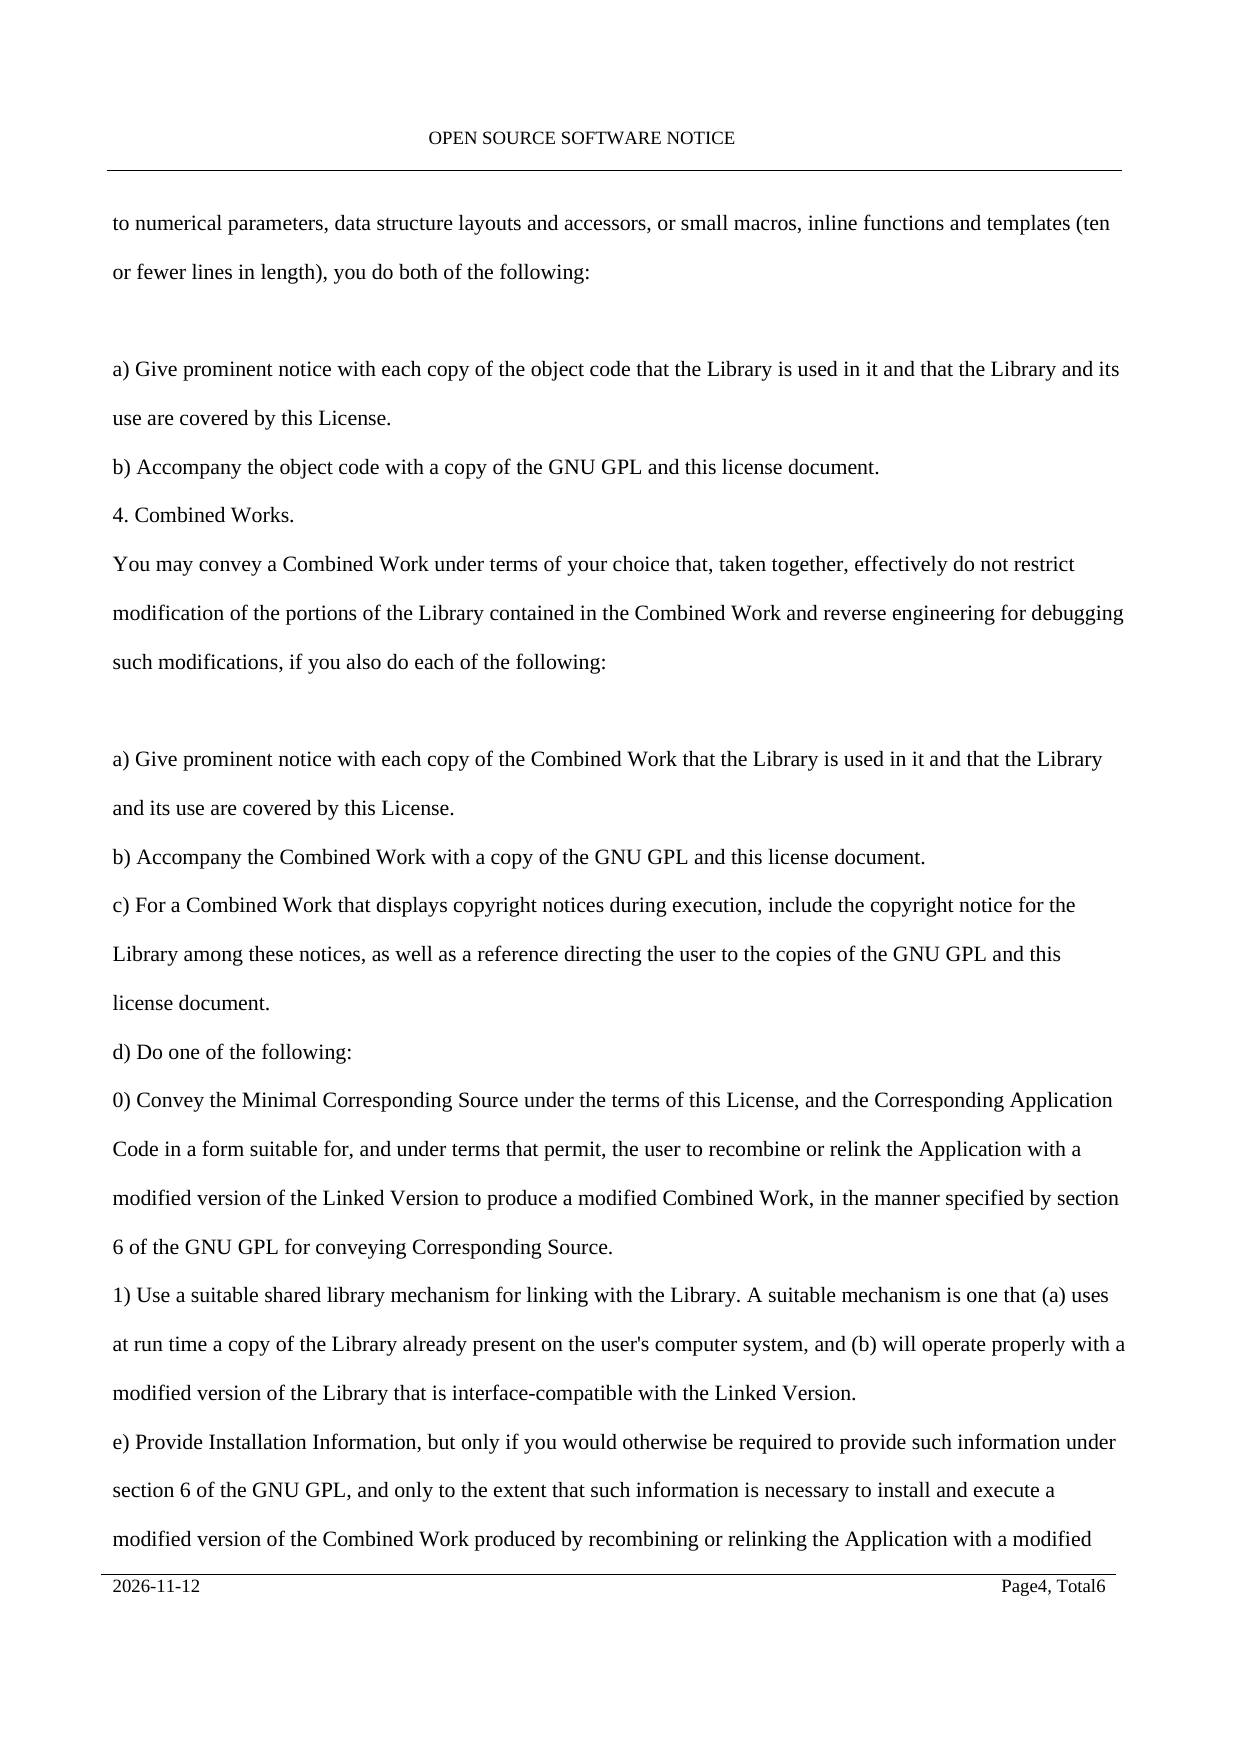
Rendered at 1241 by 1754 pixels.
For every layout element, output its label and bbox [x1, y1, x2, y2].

text [112, 206, 1128, 1555]
